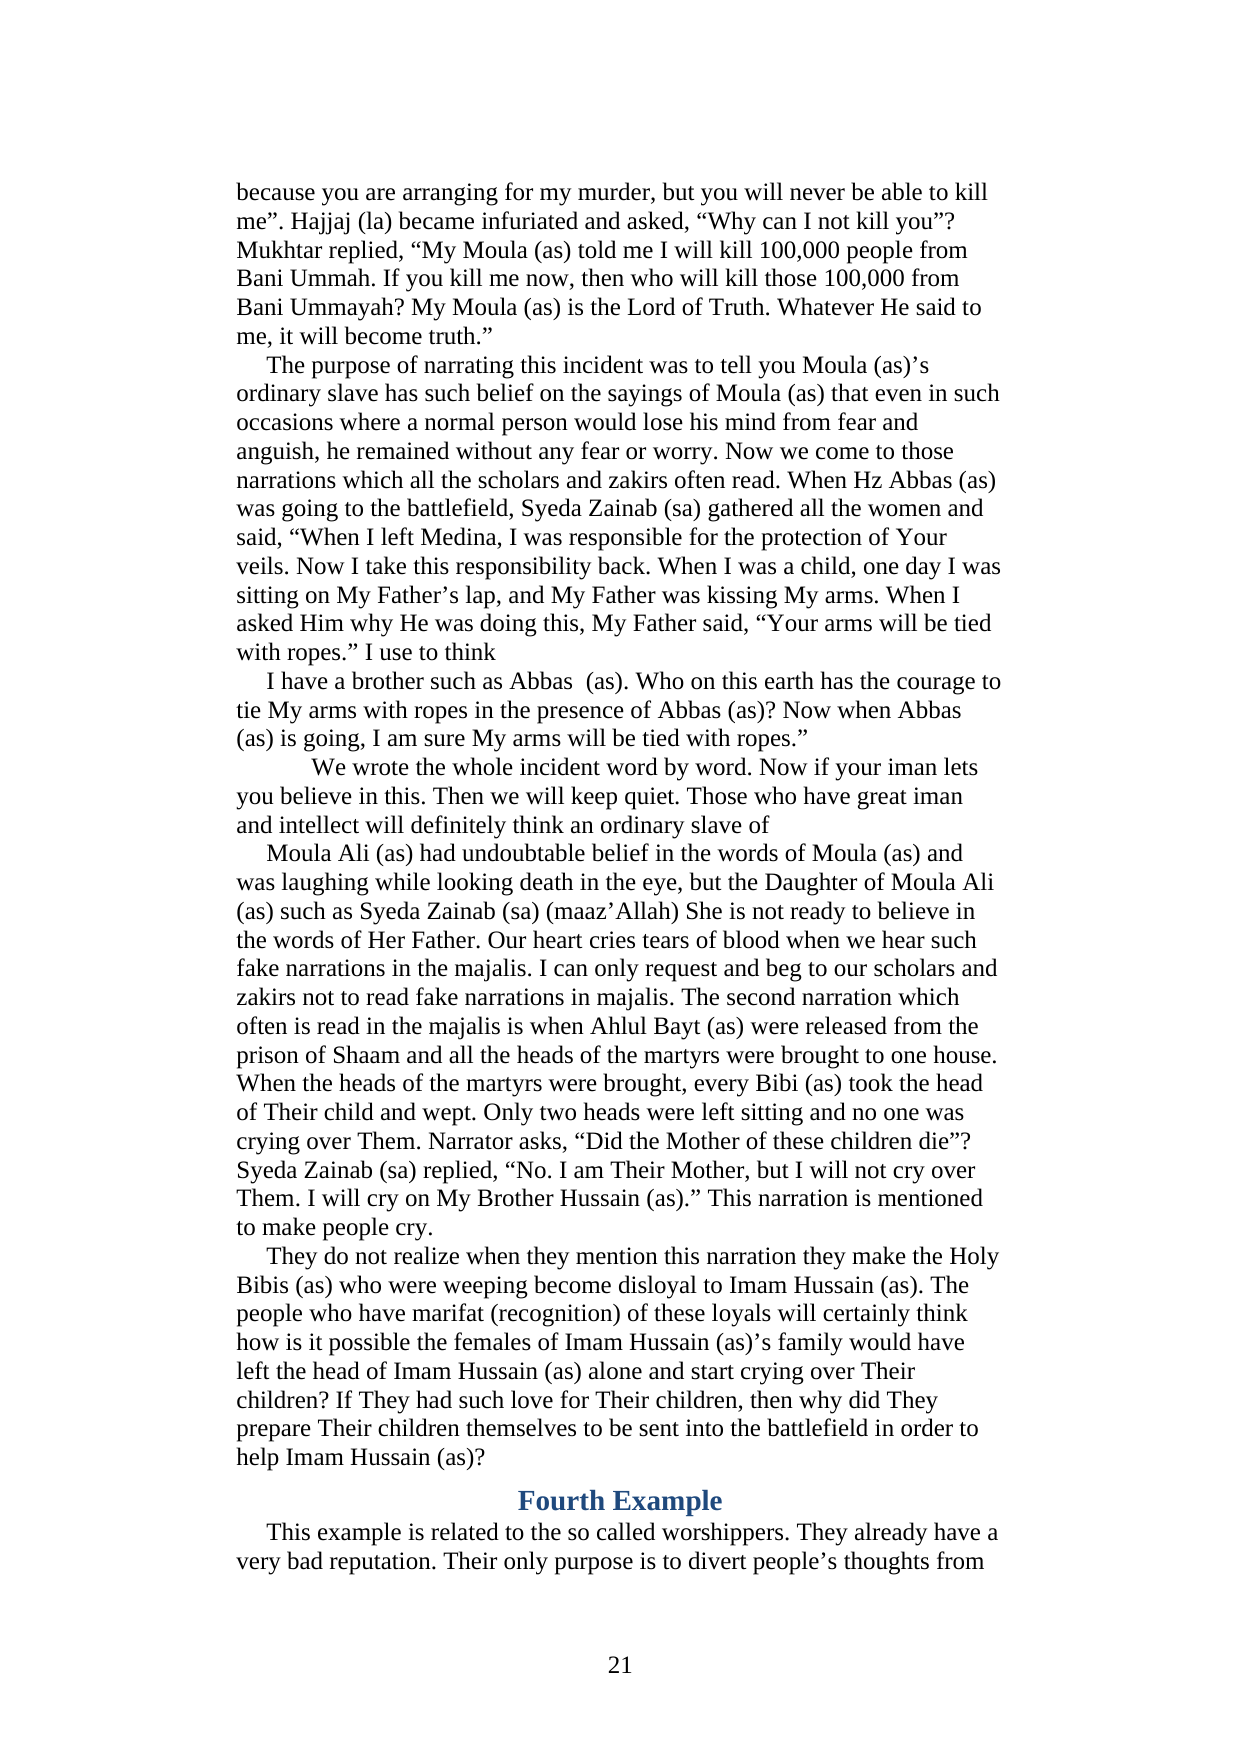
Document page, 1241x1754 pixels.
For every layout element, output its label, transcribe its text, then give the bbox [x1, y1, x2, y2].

text We wrote the whole incident word by word. Now if your iman lets you believe in this. Then we will keep quiet. Those who have great iman and intellect will definitely think an ordinary slave of [236, 752, 1004, 838]
subtitle Fourth Example [236, 1483, 1004, 1517]
text The purpose of narrating this incident was to tell you Moula (as)’s ordinary slave has such belief on the sayings of Moula (as) that even in such occasions where a normal person would lose his mind from fear and anguish, he remained without any fear or worry. Now we come to those narrations which all the scholars and zakirs often read. When Hz Abbas (as) was going to the battlefield, Syeda Zainab (sa) gathered all the women and said, “When I left Medina, I was responsible for the protection of Your veils. Now I take this responsibility back. When I was a child, one day I was sitting on My Father’s lap, and My Father was kissing My arms. When I asked Him why He was doing this, My Father said, “Your arms will be tied with ropes.” I use to think [236, 350, 1004, 666]
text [236, 177, 1004, 350]
text Moula Ali (as) had undoubtable belief in the words of Moula (as) and was laughing while looking death in the eye, but the Daughter of Moula Ali (as) such as Syeda Zainab (sa) (maaz’Allah) She is not ready to believe in the words of Her Father. Our heart cries tears of blood when we hear such fake narrations in the majalis. I can only request and beg to our scholars and zakirs not to read fake narrations in majalis. The second narration which often is read in the majalis is when Ahlul Bayt (as) were released from the prison of Shaam and all the heads of the martyrs were brought to one house. When the heads of the martyrs were brought, every Bibi (as) took the head of Their child and wept. Only two heads were left sitting and no one was crying over Them. Narrator asks, “Did the Mother of these children die”? Syeda Zainab (sa) replied, “No. I am Their Mother, but I will not cry over Them. I will cry on My Brother Hussain (as).” This narration is mentioned to make people cry. [236, 838, 1004, 1241]
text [236, 1517, 1004, 1574]
text They do not realize when they mention this narration they make the Holy Bibis (as) who were weeping become disloyal to Imam Hussain (as). The people who have marifat (recognition) of these loyals will certainly think how is it possible the females of Imam Hussain (as)’s family would have left the head of Imam Hussain (as) alone and start crying over Their children? If They had such love for Their children, then why did They prepare Their children themselves to be sent into the battlefield in order to help Imam Hussain (as)? [236, 1241, 1004, 1471]
text I have a brother such as Abbas (as). Who on this earth has the courage to tie My arms with ropes in the presence of Abbas (as)? Now when Abbas (as) is going, I am sure My arms will be tied with ropes.” [236, 666, 1004, 752]
